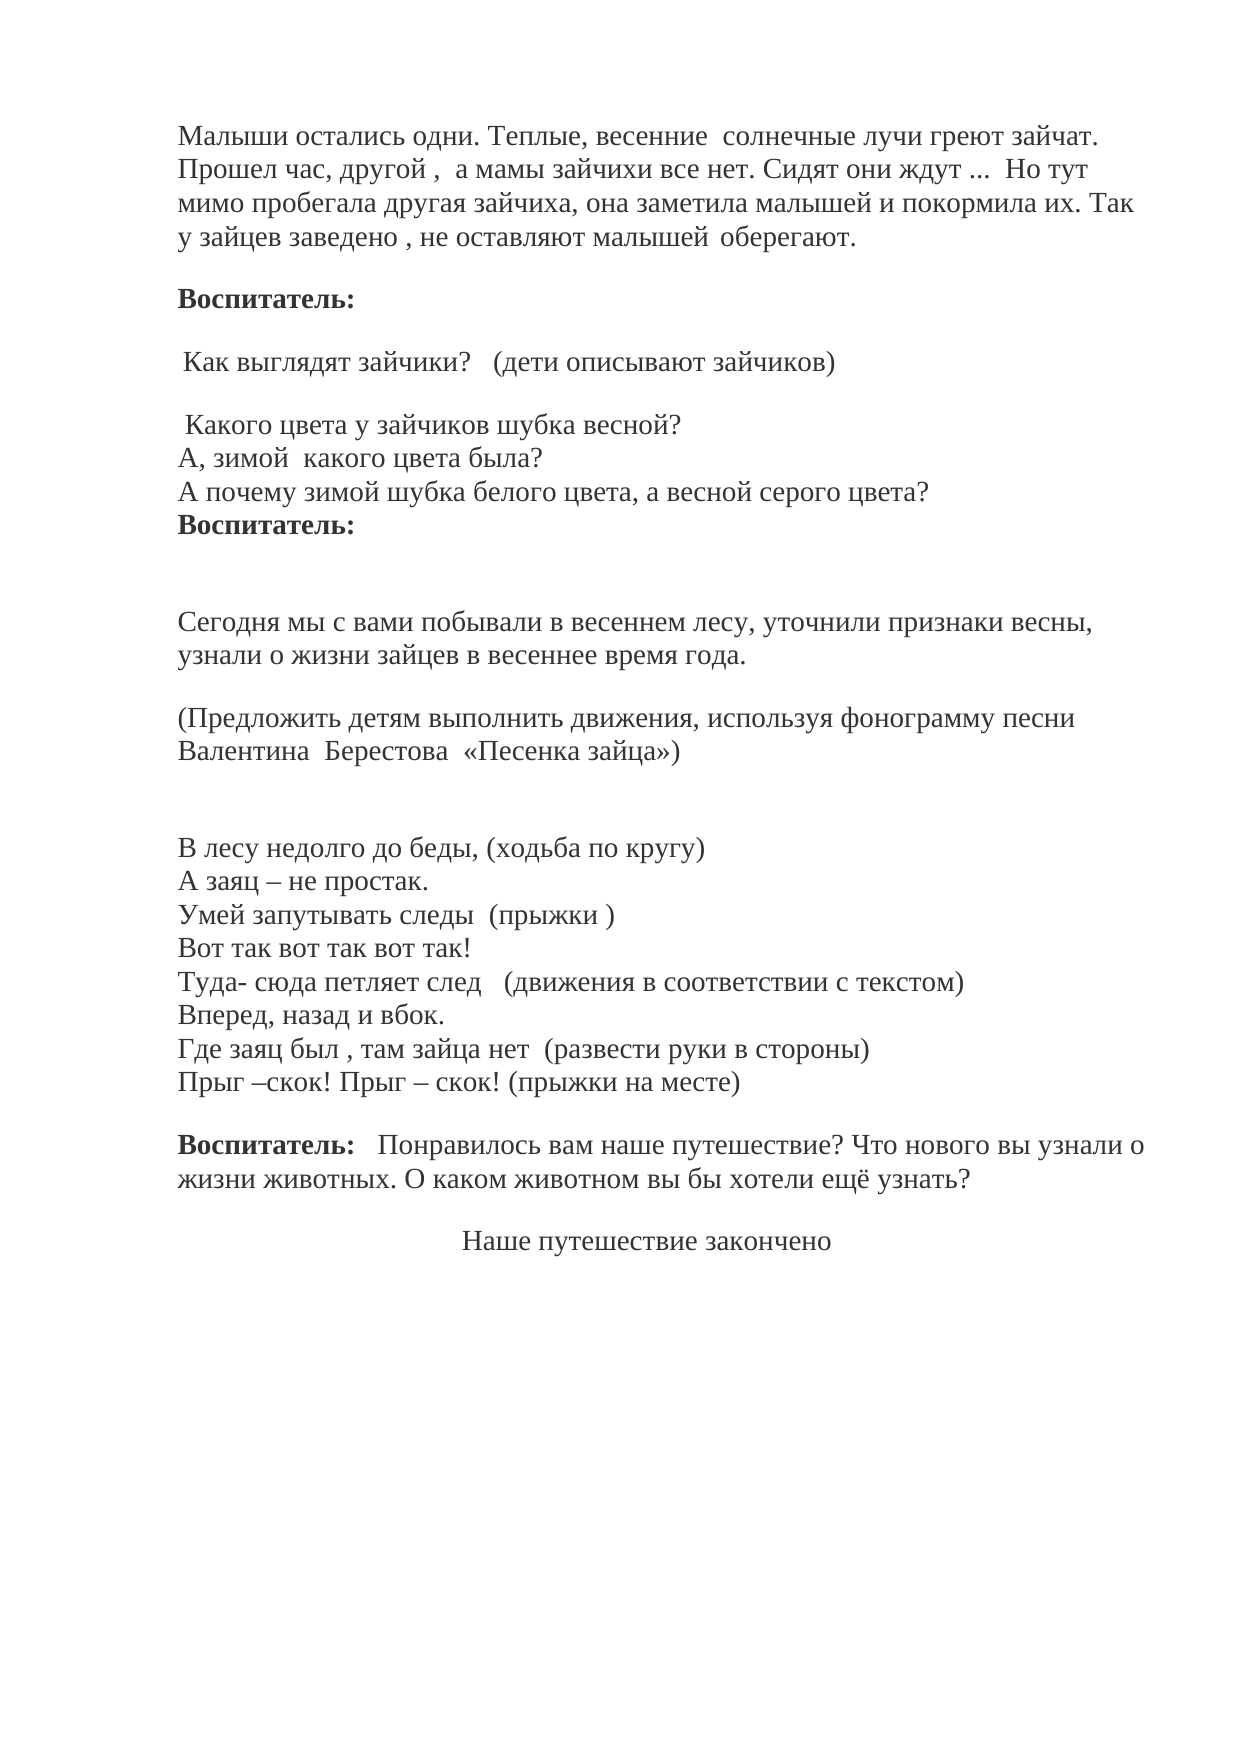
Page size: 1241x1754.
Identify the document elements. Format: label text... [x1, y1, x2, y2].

text Воспитатель: Понравилось вам наше путешествие? Что нового вы узнали о жизни животных. О каком животном вы бы хотели ещё узнать? [177, 1127, 1152, 1194]
text Как выглядят зайчики? (дети описывают зайчиков) [177, 344, 1152, 378]
text Воспитатель: [177, 281, 1152, 315]
text Какого цвета у зайчиков шубка весной? А, зимой какого цвета была? А почему зимой шубка белого цвета, а весной серого цвета? Воспитатель: [177, 407, 1152, 541]
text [177, 118, 1152, 252]
text Наше путешествие закончено [177, 1223, 1152, 1257]
text В лесу недолго до беды, (ходьба по кругу) А заяц – не простак. Умей запутывать следы (прыжки ) Вот так вот так вот так! Туда- сюда петляет след (движения в соответствии с текстом) Вперед, назад и вбок. Где заяц был , там зайца нет (развести руки в стороны) Прыг –скок! Прыг – скок! (прыжки на месте) [177, 796, 1152, 1098]
text (Предложить детям выполнить движения, используя фонограмму песни Валентина Берестова «Песенка зайца») [177, 700, 1152, 767]
text Сегодня мы с вами побывали в весеннем лесу, уточнили признаки весны, узнали о жизни зайцев в весеннее время года. [177, 570, 1152, 671]
